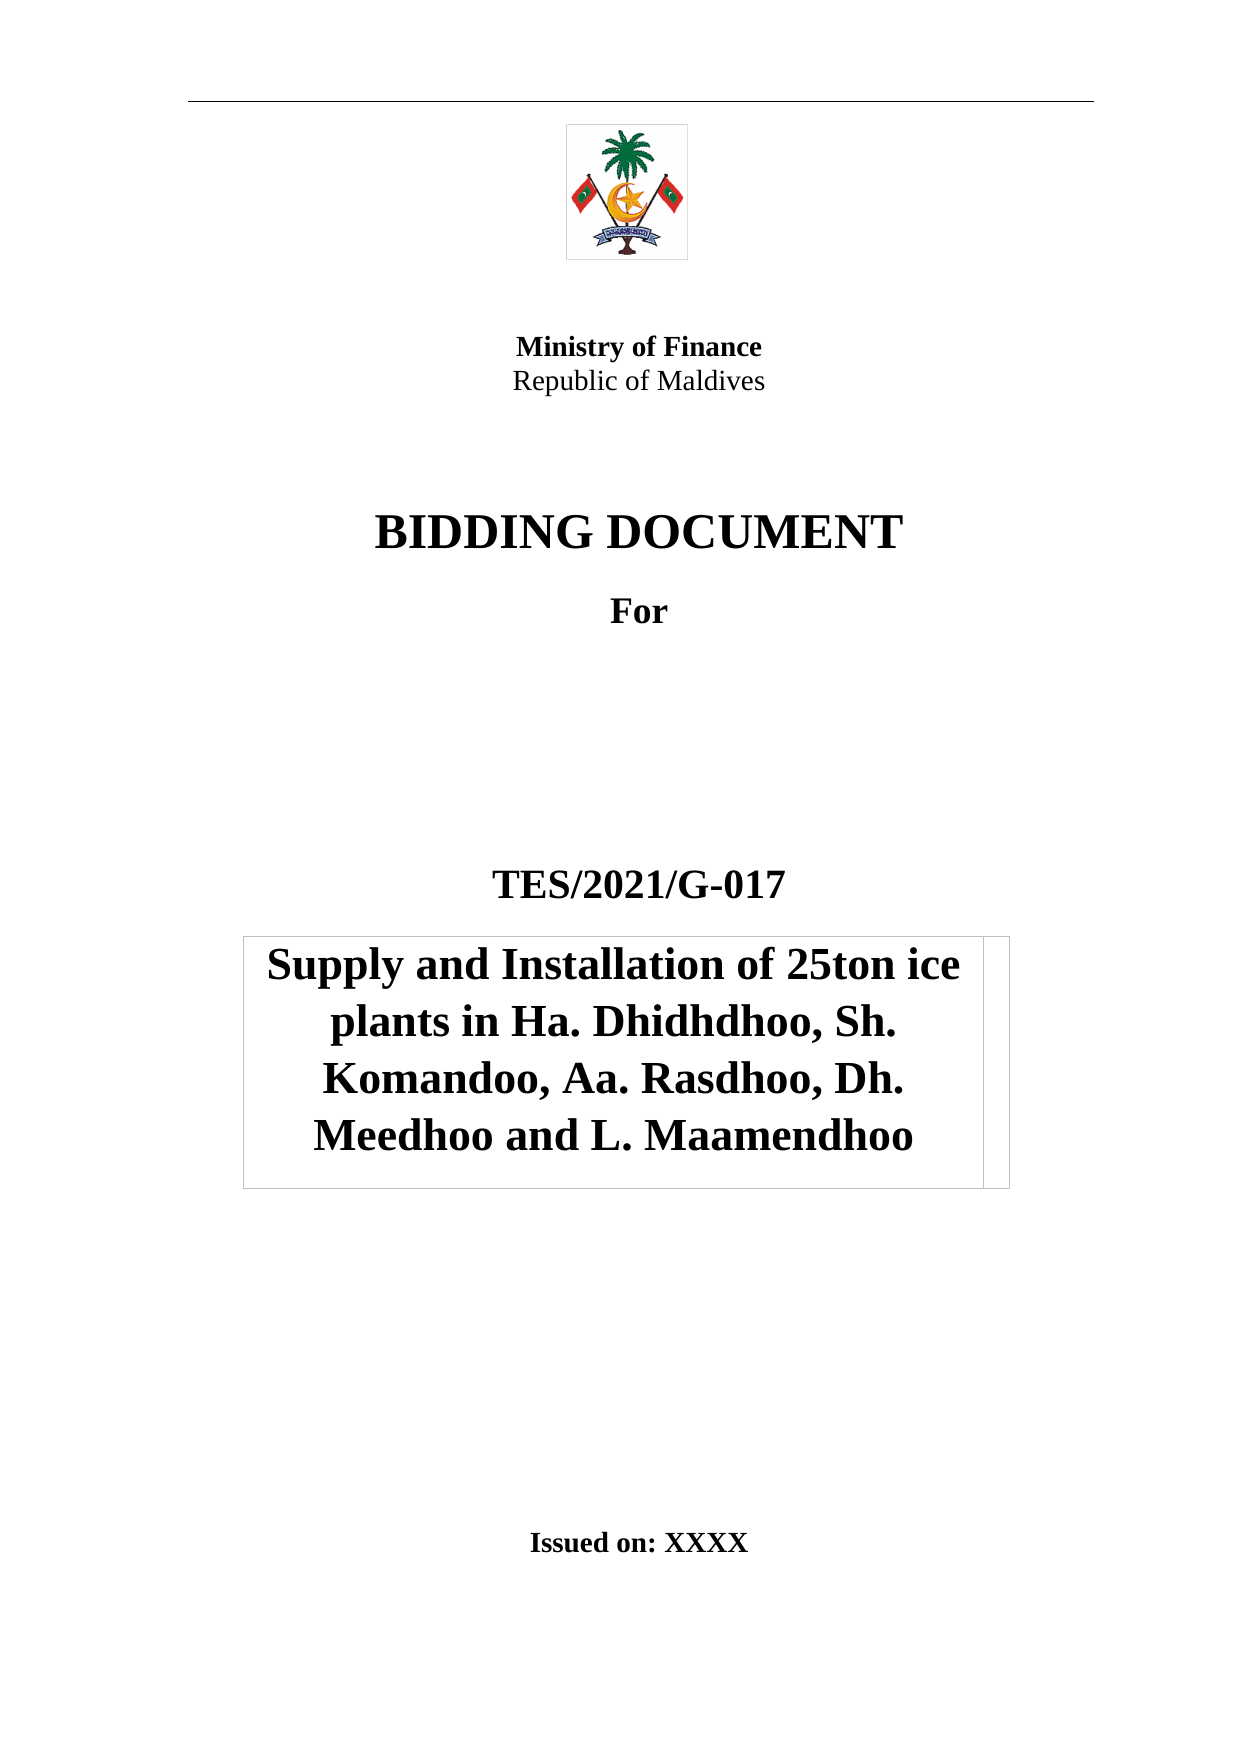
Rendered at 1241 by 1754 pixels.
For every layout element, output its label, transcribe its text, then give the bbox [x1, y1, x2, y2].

text Issued on: XXXX [187, 1525, 1090, 1558]
text Republic of Maldives [187, 363, 1090, 396]
table_header [984, 937, 1009, 1188]
text TES/2021/G-017 [187, 859, 1090, 907]
text Ministry of Finance [187, 329, 1090, 363]
table_header Supply and Installation of 25ton ice plants in Ha. Dhidhdhoo, Sh. Komandoo, Aa. Rasdhoo, Dh. Meedhoo and L. Maamendhoo [244, 937, 983, 1188]
text BIDDING DOCUMENT [187, 502, 1090, 559]
text For [187, 589, 1090, 632]
picture [563, 122, 693, 265]
